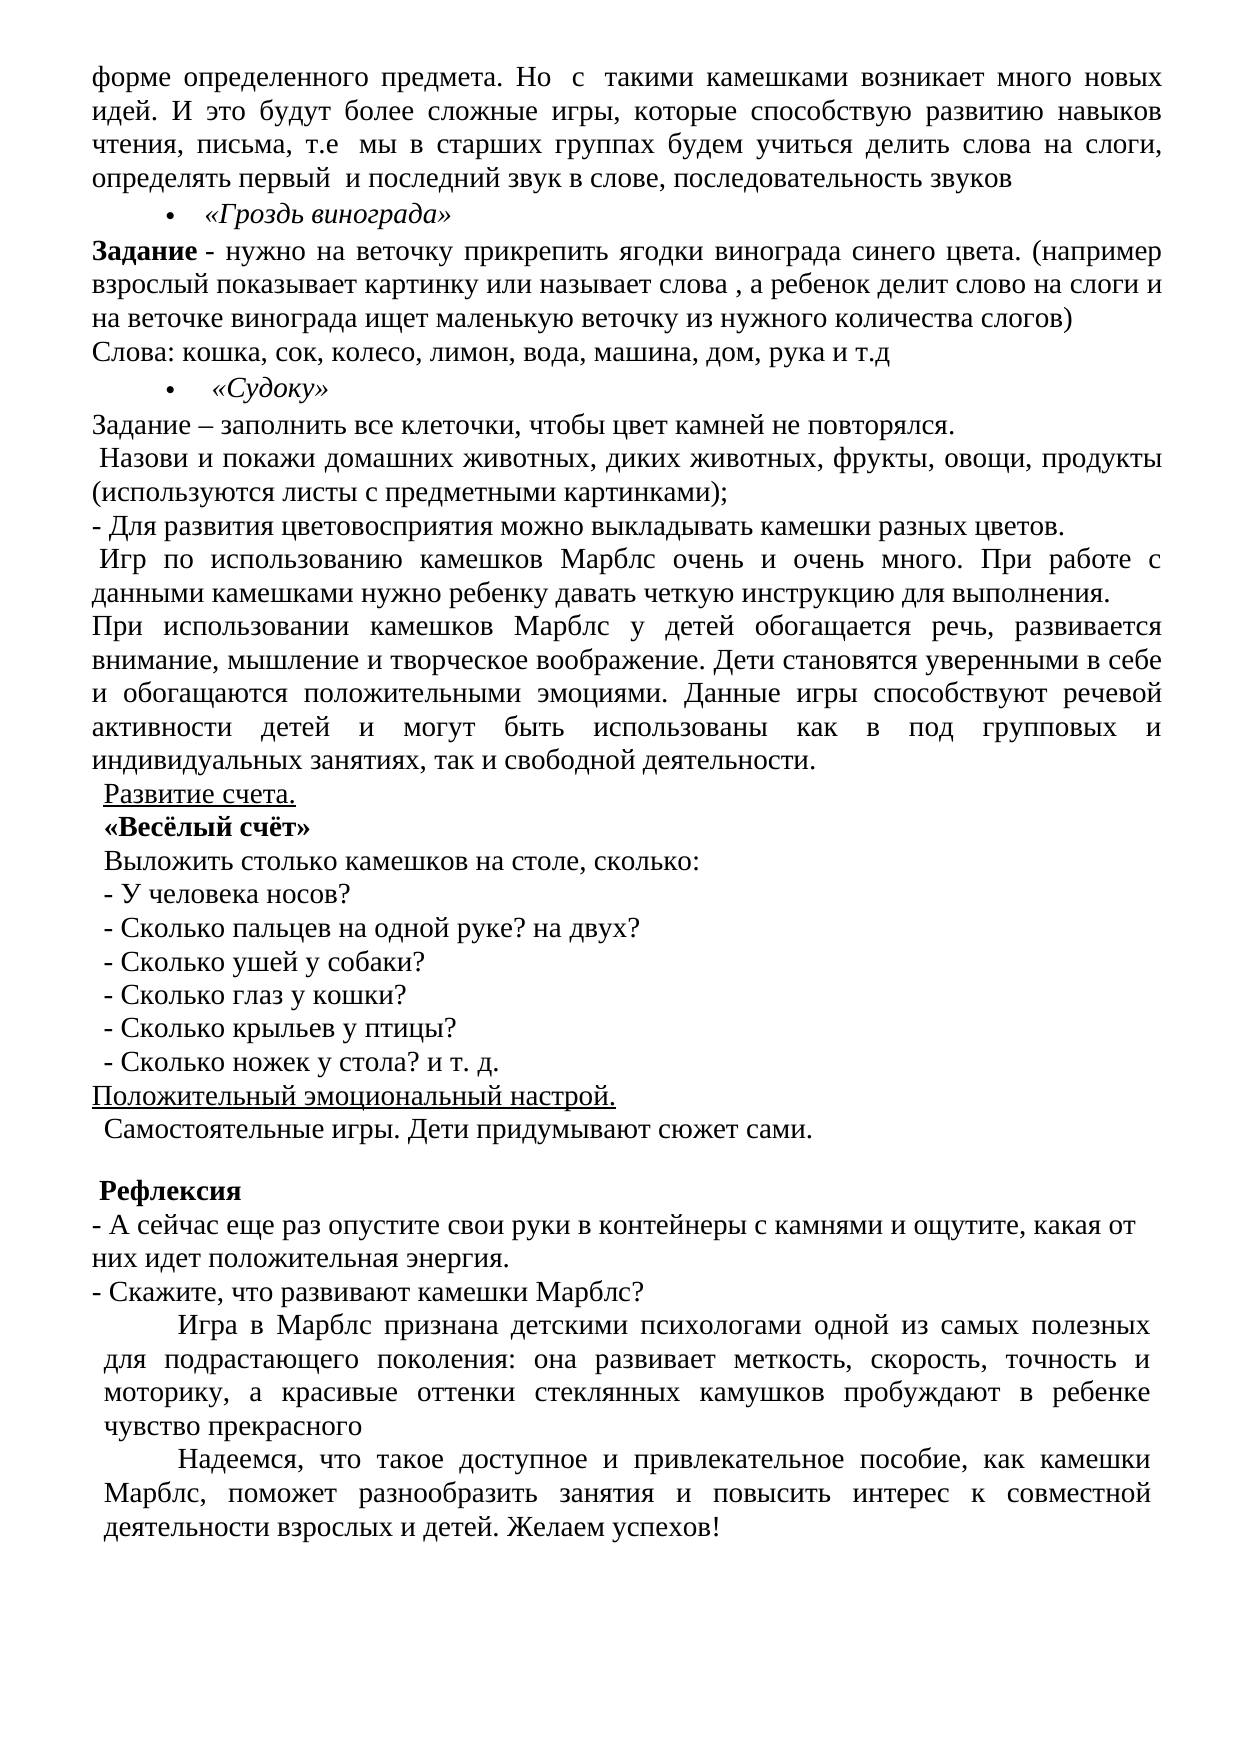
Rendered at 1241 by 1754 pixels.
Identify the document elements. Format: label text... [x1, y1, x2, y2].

text Задание – заполнить все клеточки, чтобы цвет камней не повторялся. [92, 407, 1163, 441]
text Надеемся, что такое доступное и привлекательное пособие, как камешки Марблс, поможет разнообразить занятия и повысить интерес к совместной деятельности взрослых и детей. Желаем успехов! [103, 1442, 1151, 1542]
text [92, 59, 1163, 193]
text Игр по использованию камешков Марблс очень и очень много. При работе с данными камешками нужно ребенку давать четкую инструкцию для выполнения. [92, 541, 1163, 608]
text Положительный эмоциональный настрой. [92, 1078, 1163, 1112]
list Сколько крыльев у птицы? [103, 1011, 1163, 1044]
text - Скажите, что развивают камешки Марблс? [92, 1274, 1163, 1307]
text Назови и покажи домашних животных, диких животных, фрукты, овощи, продукты (используются листы с предметными картинками); [92, 441, 1163, 508]
text Развитие счета. [103, 776, 1163, 809]
text Слова: кошка, сок, колесо, лимон, вода, машина, дом, рука и т.д [92, 334, 1163, 367]
list Сколько глаз у кошки? [103, 977, 1163, 1011]
list «Судоку» [167, 370, 1163, 404]
text Выложить столько камешков на столе, сколько: [103, 843, 1163, 877]
text Игра в Марблс признана детскими психологами одной из самых полезных для подрастающего поколения: она развивает меткость, скорость, точность и моторику, а красивые оттенки стеклянных камушков пробуждают в ребенке чувство прекрасного [103, 1307, 1151, 1442]
list У человека носов? [103, 877, 1163, 910]
text При использовании камешков Марблс у детей обогащается речь, развивается внимание, мышление и творческое воображение. Дети становятся уверенными в себе и обогащаются положительными эмоциями. Данные игры способствуют речевой активности детей и могут быть использованы как в под групповых и индивидуальных занятиях, так и свободной деятельности. [92, 608, 1163, 776]
text - Для развития цветовосприятия можно выкладывать камешки разных цветов. [92, 508, 1163, 541]
text - А сейчас еще раз опустите свои руки в контейнеры с камнями и ощутите, какая от них идет положительная энергия. [92, 1207, 1163, 1274]
text Рефлексия [92, 1173, 1163, 1207]
list Сколько пальцев на одной руке? на двух? [103, 910, 1163, 944]
text Задание - нужно на веточку прикрепить ягодки винограда синего цвета. (например взрослый показывает картинку или называет слова , а ребенок делит слово на слоги и на веточке винограда ищет маленькую веточку из нужного количества слогов) [92, 233, 1163, 334]
list Сколько ножек у стола? и т. д. [103, 1044, 1163, 1078]
text «Весёлый счёт» [103, 810, 1163, 843]
list Сколько ушей у собаки? [103, 944, 1163, 977]
list «Гроздь винограда» [167, 196, 1163, 230]
text Самостоятельные игры. Дети придумывают сюжет сами. [103, 1112, 1163, 1145]
